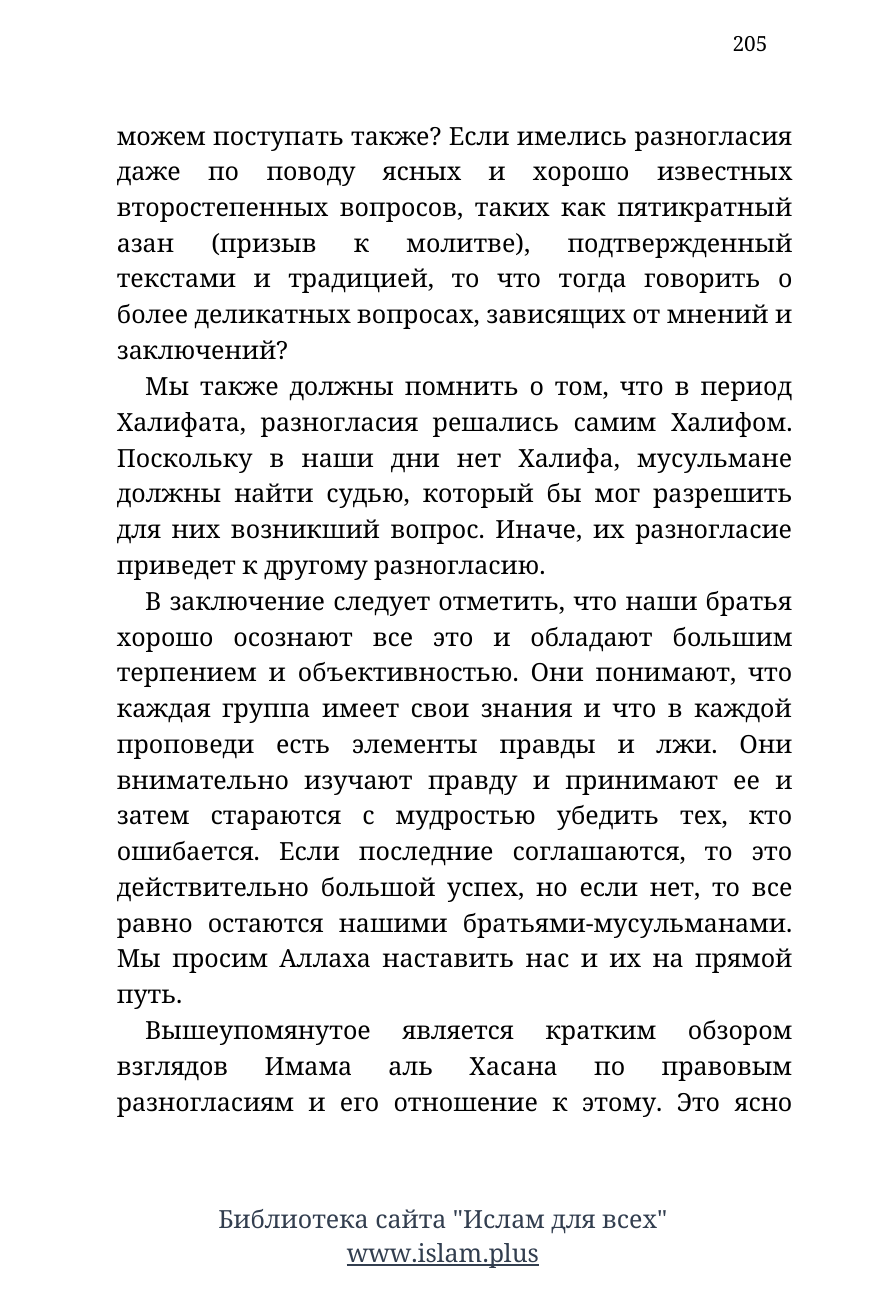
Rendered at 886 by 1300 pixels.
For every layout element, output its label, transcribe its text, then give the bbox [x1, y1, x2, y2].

text Мы также должны помнить о том, что в период Халифата, разногласия решались самим Халифом. Поскольку в наши дни нет Халифа, мусульмане должны найти судью, который бы мог разрешить для них возникший вопрос. Иначе, их разногласие приведет к другому разногласию. [117, 369, 793, 581]
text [117, 118, 793, 367]
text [117, 1013, 793, 1118]
text В заключение следует отметить, что наши братья хорошо осознают все это и обладают большим терпением и объективностью. Они понимают, что каждая группа имеет свои знания и что в каждой проповеди есть элементы правды и лжи. Они внимательно изучают правду и принимают ее и затем стараются с мудростью убедить тех, кто ошибается. Если последние соглашаются, то это действительно большой успех, но если нет, то все равно остаются нашими братьями-мусульманами. Мы просим Аллаха наставить нас и их на прямой путь. [117, 584, 793, 1011]
